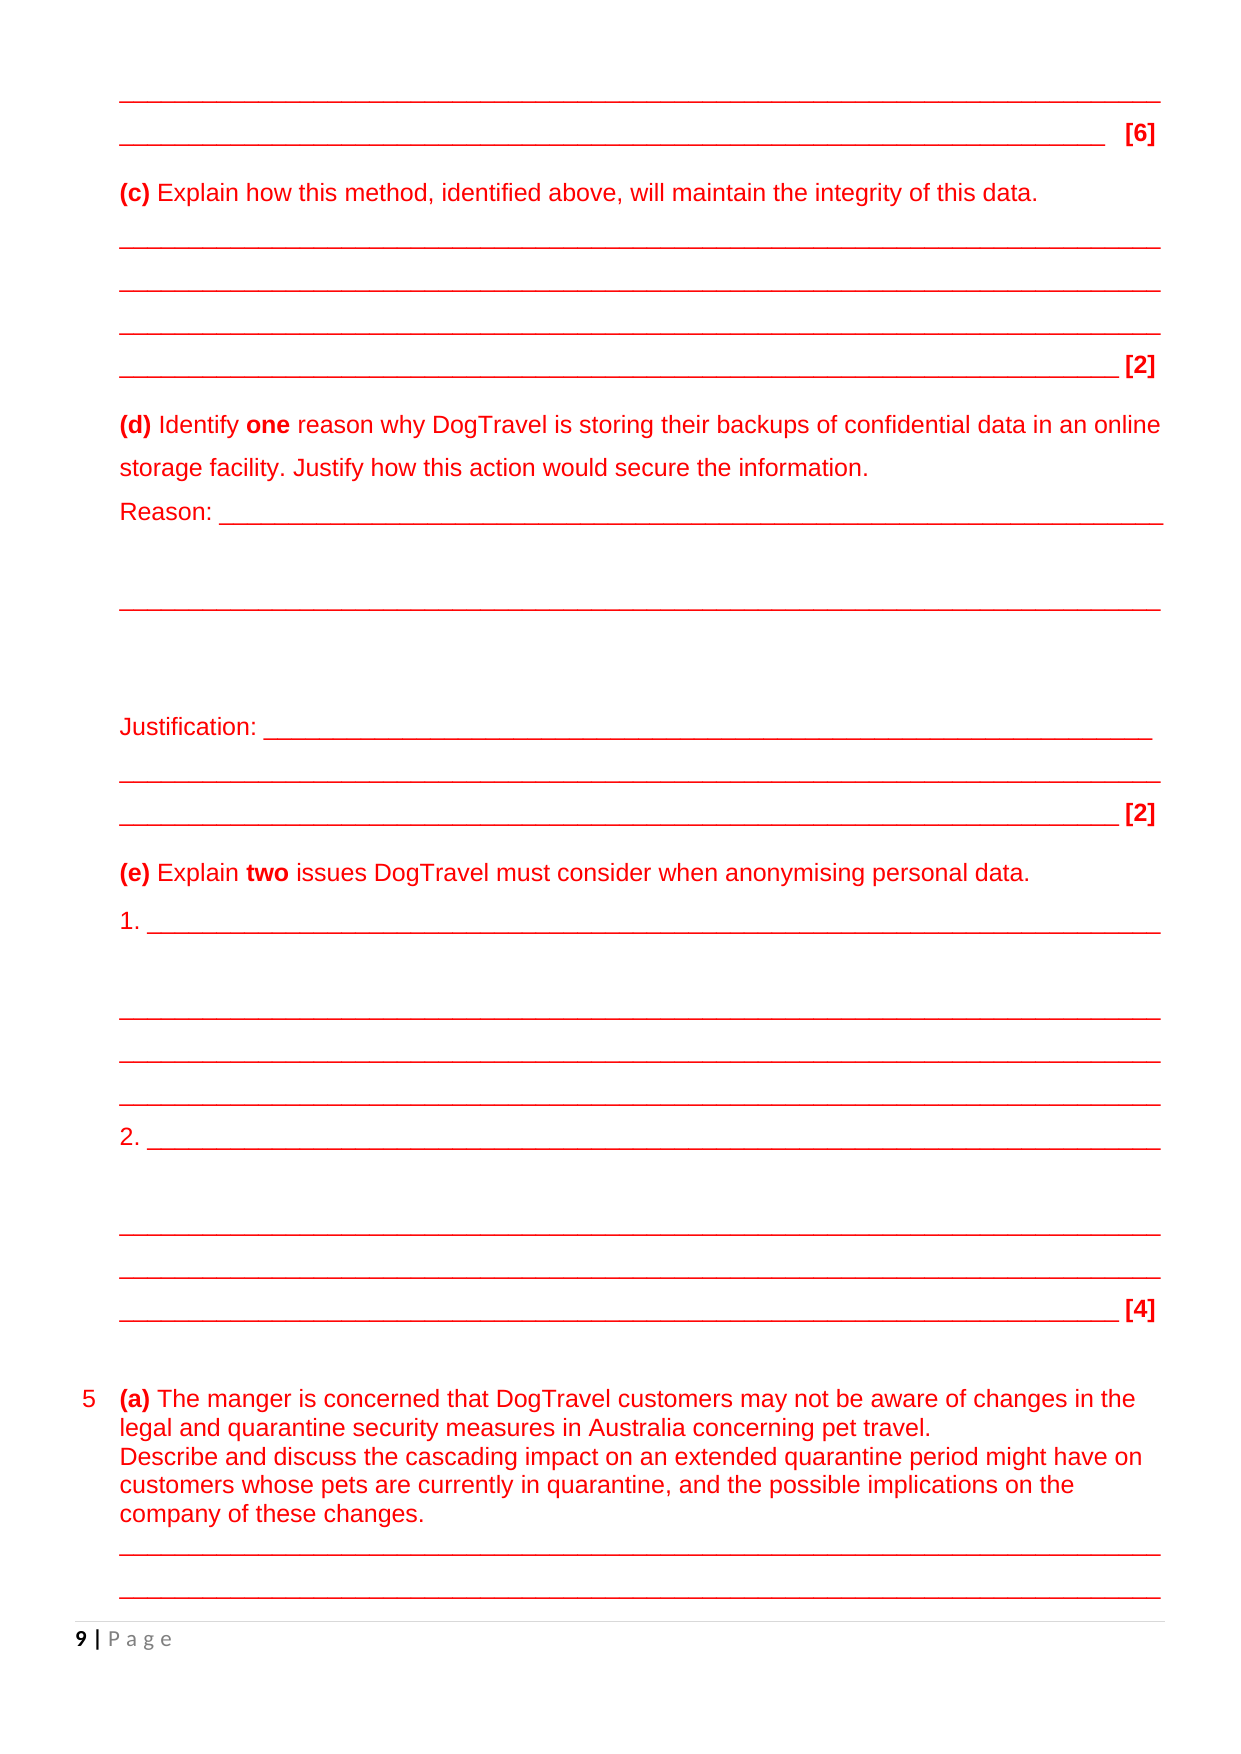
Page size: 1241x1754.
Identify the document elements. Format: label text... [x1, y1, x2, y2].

text (e) Explain two issues DogTravel must consider when anonymising personal data. [75, 858, 1165, 887]
text (c) Explain how this method, identified above, will maintain the integrity of this data. _________________________________________________________________________________________________________________________________________________________________________________________________________________________________________________________________________________________________________ [2] [75, 178, 1165, 379]
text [75, 75, 1165, 147]
text 1. _________________________________________________________________________ _________________________________________________________________________________________________________________________________________________________________________________________________________________________________ [119, 906, 1165, 1107]
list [119, 1528, 1165, 1600]
text 2. _________________________________________________________________________ ______________________________________________________________________________________________________________________________________________________________________________________________________________________________ [4] [119, 1121, 1165, 1323]
text (d) Identify one reason why DogTravel is storing their backups of confidential data in an online storage facility. Justify how this action would secure the information. Reason: ____________________________________________________________________ ___________________________________________________________________________ Justification: ________________________________________________________________ ___________________________________________________________________________________________________________________________________________________ [2] [119, 410, 1165, 827]
list (a) The manger is concerned that DogTravel customers may not be aware of changes in the legal and quarantine security measures in Australia concerning pet travel. Describe and discuss the cascading impact on an extended quarantine period might have on customers whose pets are currently in quarantine, and the possible implications on the company of these changes. [82, 1384, 1165, 1528]
